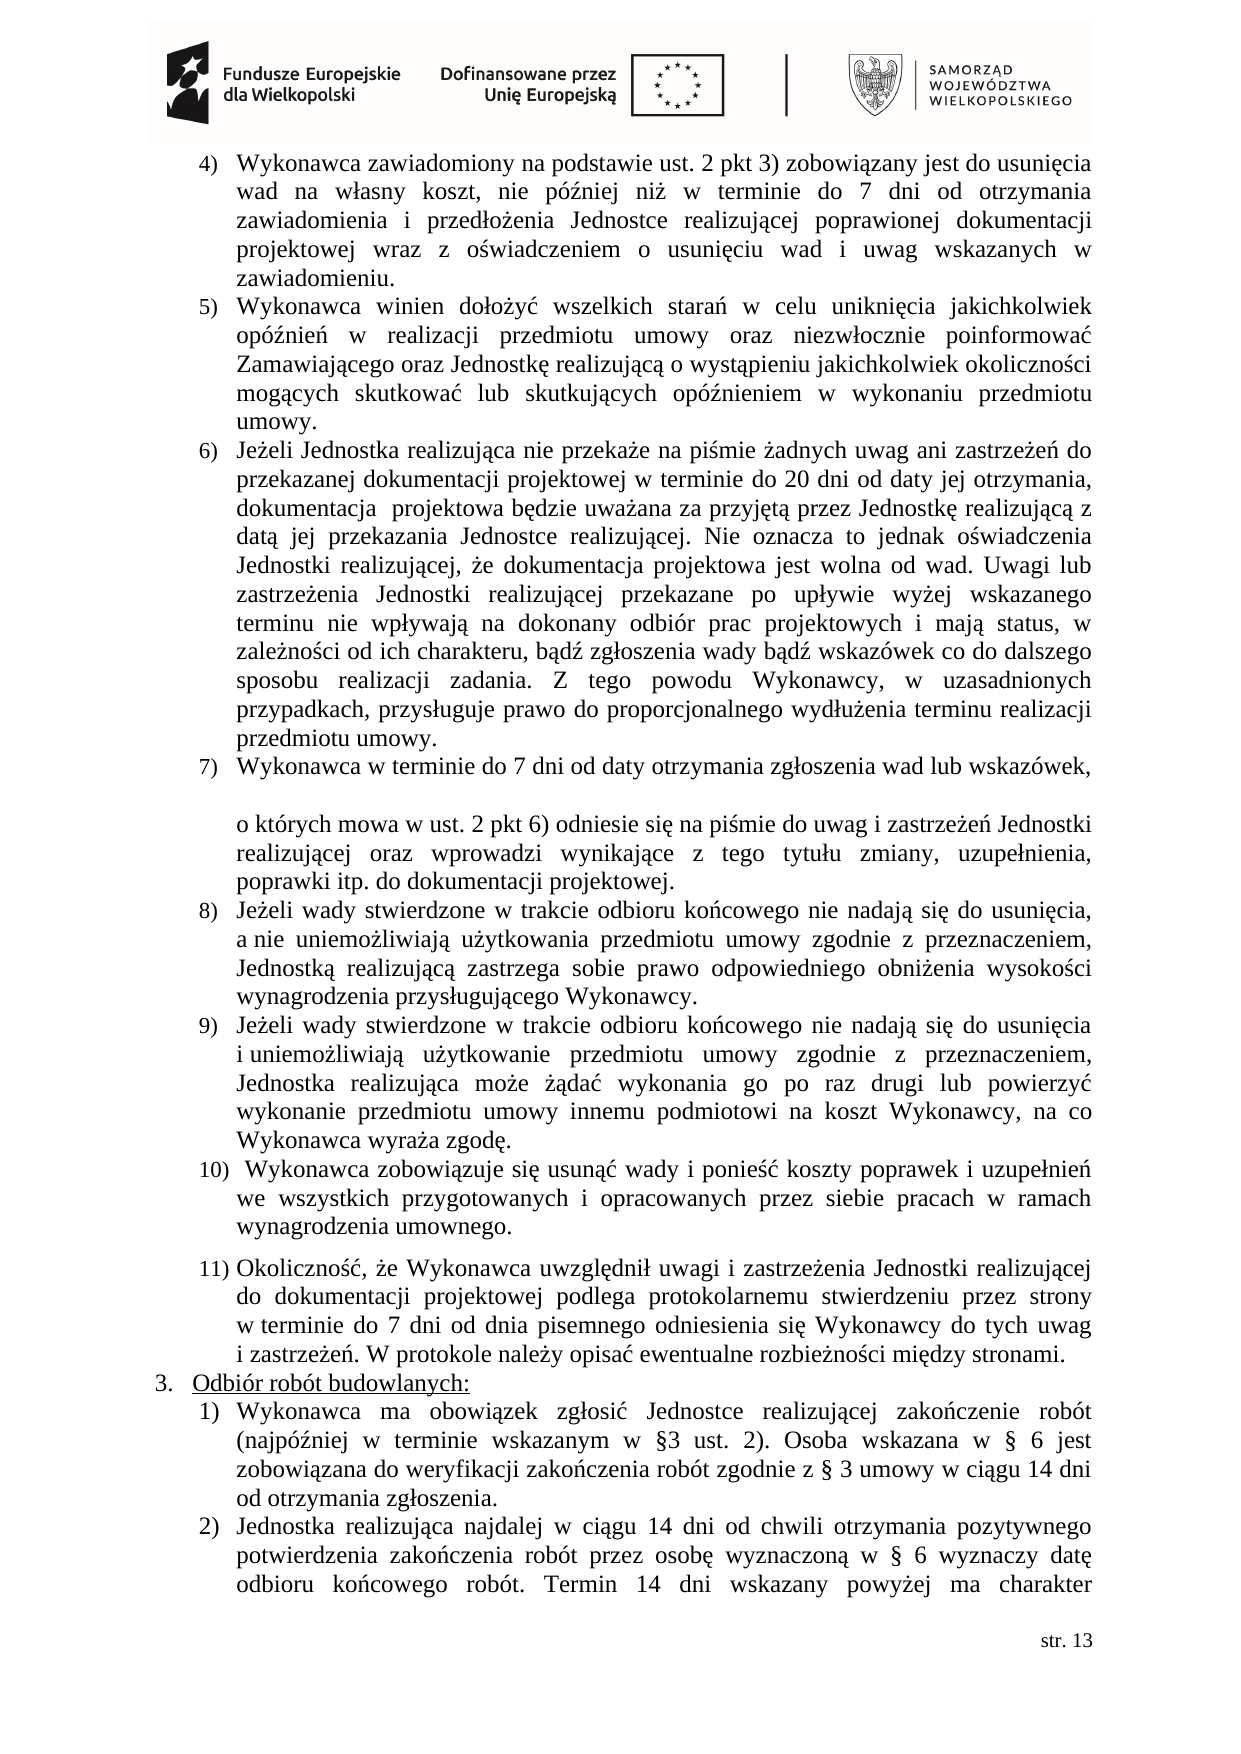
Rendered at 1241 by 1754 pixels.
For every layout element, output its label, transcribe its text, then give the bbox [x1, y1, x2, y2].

list Wykonawca ma obowiązek zgłosić Jednostce realizującej zakończenie robót (najpóźniej w terminie wskazanym w §3 ust. 2). Osoba wskazana w § 6 jest zobowiązana do weryfikacji zakończenia robót zgodnie z § 3 umowy w ciągu 14 dni od otrzymania zgłoszenia. [199, 1396, 1093, 1511]
list Wykonawca winien dołożyć wszelkich starań w celu uniknięcia jakichkolwiek opóźnień w realizacji przedmiotu umowy oraz niezwłocznie poinformować Zamawiającego oraz Jednostkę realizującą o wystąpieniu jakichkolwiek okoliczności mogących skutkować lub skutkujących opóźnieniem w wykonaniu przedmiotu umowy. [199, 291, 1093, 435]
list Wykonawca zobowiązuje się usunąć wady i ponieść koszty poprawek i uzupełnień we wszystkich przygotowanych i opracowanych przez siebie pracach w ramach wynagrodzenia umownego. [199, 1154, 1093, 1240]
list Odbiór robót budowlanych: [154, 1368, 1093, 1396]
list Okoliczność, że Wykonawca uwzględnił uwagi i zastrzeżenia Jednostki realizującej do dokumentacji projektowej podlega protokolarnemu stwierdzeniu przez strony w terminie do 7 dni od dnia pisemnego odniesienia się Wykonawcy do tych uwag i zastrzeżeń. W protokole należy opisać ewentualne rozbieżności między stronami. [199, 1253, 1093, 1368]
list Jeżeli wady stwierdzone w trakcie odbioru końcowego nie nadają się do usunięcia, a nie uniemożliwiają użytkowania przedmiotu umowy zgodnie z przeznaczeniem, Jednostką realizującą zastrzega sobie prawo odpowiedniego obniżenia wysokości wynagrodzenia przysługującego Wykonawcy. [199, 895, 1093, 1010]
list Jeżeli Jednostka realizująca nie przekaże na piśmie żadnych uwag ani zastrzeżeń do przekazanej dokumentacji projektowej w terminie do 20 dni od daty jej otrzymania, dokumentacja projektowa będzie uważana za przyjętą przez Jednostkę realizującą z datą jej przekazania Jednostce realizującej. Nie oznacza to jednak oświadczenia Jednostki realizującej, że dokumentacja projektowa jest wolna od wad. Uwagi lub zastrzeżenia Jednostki realizującej przekazane po upływie wyżej wskazanego terminu nie wpływają na dokonany odbiór prac projektowych i mają status, w zależności od ich charakteru, bądź zgłoszenia wady bądź wskazówek co do dalszego sposobu realizacji zadania. Z tego powodu Wykonawcy, w uzasadnionych przypadkach, przysługuje prawo do proporcjonalnego wydłużenia terminu realizacji przedmiotu umowy. [199, 435, 1093, 751]
list Wykonawca zawiadomiony na podstawie ust. 2 pkt 3) zobowiązany jest do usunięcia wad na własny koszt, nie później niż w terminie do 7 dni od otrzymania zawiadomienia i przedłożenia Jednostce realizującej poprawionej dokumentacji projektowej wraz z oświadczeniem o usunięciu wad i uwag wskazanych w zawiadomieniu. [199, 148, 1093, 291]
list Jeżeli wady stwierdzone w trakcie odbioru końcowego nie nadają się do usunięcia i uniemożliwiają użytkowanie przedmiotu umowy zgodnie z przeznaczeniem, Jednostka realizująca może żądać wykonania go po raz drugi lub powierzyć wykonanie przedmiotu umowy innemu podmiotowi na koszt Wykonawcy, na co Wykonawca wyraża zgodę. [199, 1010, 1093, 1154]
picture [146, 20, 1092, 145]
list Wykonawca w terminie do 7 dni od daty otrzymania zgłoszenia wad lub wskazówek, o których mowa w ust. 2 pkt 6) odniesie się na piśmie do uwag i zastrzeżeń Jednostki realizującej oraz wprowadzi wynikające z tego tytułu zmiany, uzupełnienia, poprawki itp. do dokumentacji projektowej. [199, 751, 1093, 895]
